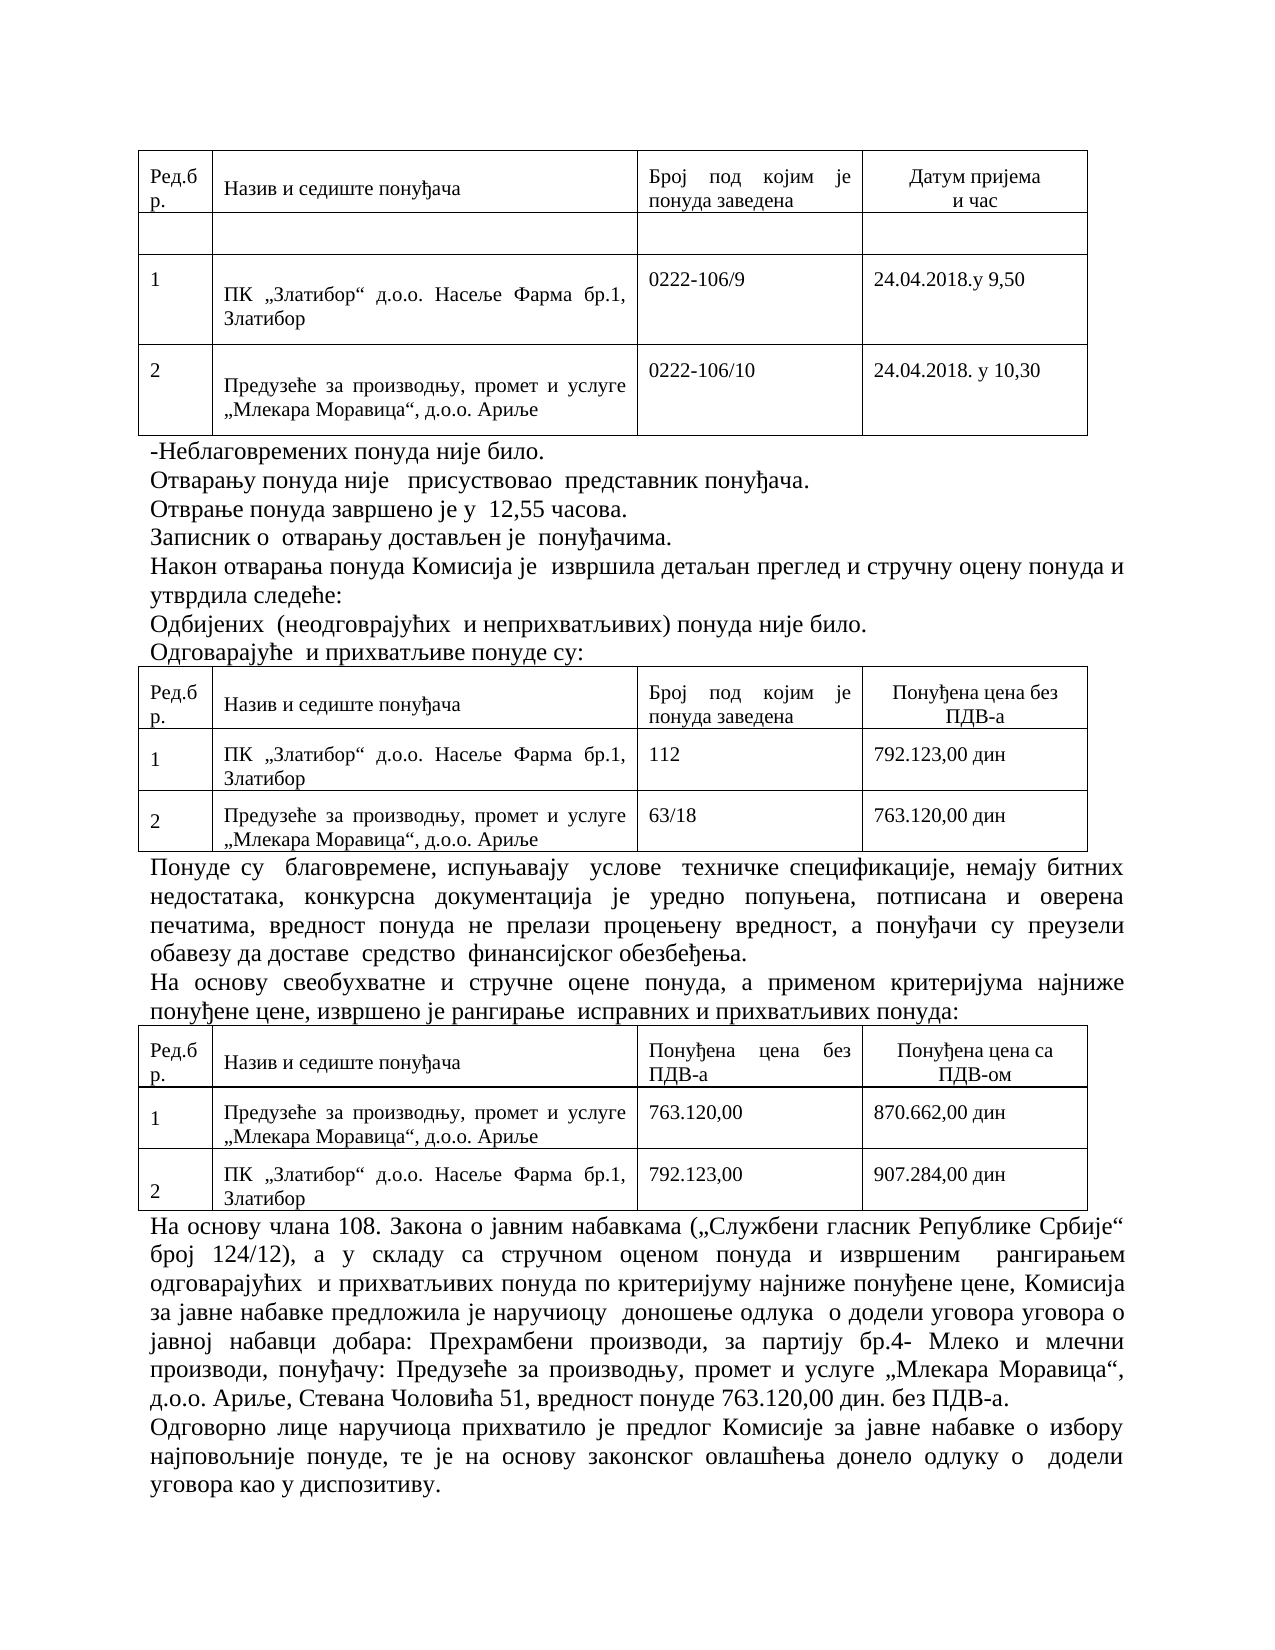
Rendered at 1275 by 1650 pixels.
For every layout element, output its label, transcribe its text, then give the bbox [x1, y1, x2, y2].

text Записник о отварању достављен је понуђачима. [150, 522, 1125, 551]
table_header Нaзив и седиште понуђача [213, 1026, 637, 1086]
table_cell [638, 213, 862, 253]
table_cell 792.123,00 дин [863, 729, 1087, 789]
text На основу свеобухватне и стручне оцене понуда, а применом критеријума најниже понуђене цене, извршено је рангирање исправних и прихватљивих понуда: [150, 967, 1125, 1025]
table_cell Предузеће за производњу, промет и услуге „Млекара Моравица“, д.о.о. Ариље [213, 345, 637, 435]
text На основу члана 108. Закона о јавним набавкама („Службени гласник Републике Србије“ број 124/12), а у складу са стручном оценом понуда и извршеним рангирањем одговарајућих и прихватљивих понуда по критеријуму најниже понуђене цене, Комисија за јавне набавке предложила је наручиоцу доношење одлука о додели уговора уговора о јавној набавци добара: Прехрамбени производи, за партију бр.4- Млеко и млечни производи, понуђачу: Предузеће за производњу, промет и услуге „Млекара Моравица“, д.о.о. Ариље, Стевана Чоловића 51, вредност понуде 763.120,00 дин. без ПДВ-а. [150, 1211, 1125, 1412]
table_header Назив и седиште понуђача [213, 667, 637, 728]
table_header Понуђена цена са ПДВ-ом [863, 1026, 1087, 1086]
table_cell Предузеће за производњу, промет и услуге „Млекара Моравица“, д.о.о. Ариље [213, 791, 637, 851]
table_cell 870.662,00 дин [863, 1088, 1087, 1148]
table_header Понуђена цена без ПДВ-а [863, 667, 1087, 728]
table_cell ПК „Златибор“ д.о.о. Насеље Фарма бр.1, Златибор [213, 729, 637, 789]
table_cell 792.123,00 [638, 1149, 862, 1210]
table_cell 907.284,00 дин [863, 1149, 1087, 1210]
table_cell ПК „Златибор“ д.о.о. Насеље Фарма бр.1, Златибор [213, 255, 637, 344]
table_cell 112 [638, 729, 862, 789]
table_cell 0222-106/9 [638, 255, 862, 344]
table_cell 763.120,00 дин [863, 791, 1087, 851]
table_cell 2 [139, 791, 212, 851]
text -Неблаговремених понуда није било. [150, 436, 1125, 465]
table_cell Предузеће за производњу, промет и услуге „Млекара Моравица“, д.о.о. Ариље [213, 1088, 637, 1148]
table_header Ред.бр. [139, 1026, 212, 1086]
table_header Број под којим је понуда заведена [638, 667, 862, 728]
table_header Ред.бр. [139, 151, 212, 212]
text Одбијених (неодговрајућих и неприхватљивих) понуда није било. [150, 609, 1125, 637]
table_header Назив и седиште понуђача [213, 151, 637, 212]
table_cell 1 [139, 1088, 212, 1148]
table_cell [139, 213, 212, 253]
text Одговорно лице наручиоца прихватило је предлог Комисије за јавне набавке о избору најповољније понуде, те је на основу законског овлашћења донело одлуку о додели уговора као у диспозитиву. [150, 1412, 1125, 1498]
table_cell 24.04.2018.у 9,50 [863, 255, 1087, 344]
table_cell 63/18 [638, 791, 862, 851]
table_cell 1 [139, 255, 212, 344]
table_cell 2 [139, 1149, 212, 1210]
table_cell [863, 213, 1087, 253]
table_cell [213, 213, 637, 253]
table_header Понуђена цена без ПДВ-а [638, 1026, 862, 1086]
table_header Датум пријема и час [863, 151, 1087, 212]
table_cell 0222-106/10 [638, 345, 862, 435]
table_cell ПК „Златибор“ д.о.о. Насеље Фарма бр.1, Златибор [213, 1149, 637, 1210]
table_cell 763.120,00 [638, 1088, 862, 1148]
table_header Број под којим је понуда заведена [638, 151, 862, 212]
text Након отварања понуда Комисија је извршила детаљан преглед и стручну оцену понуда и утврдила следеће: [150, 551, 1125, 609]
text Понуде су благовремене, испуњавају услове техничке спецификације, немају битних недостатака, конкурсна документација је уредно попуњена, потписана и оверена печатима, вредност понуда не прелази процењену вредност, а понуђачи су преузели обавезу да доставе средство финансијског обезбеђења. [150, 852, 1125, 967]
text Отврање понуда завршено је у 12,55 часова. [150, 494, 1125, 522]
table_header Ред.бр. [139, 667, 212, 728]
table_cell 1 [139, 729, 212, 789]
text Отварању понуда није присуствовао представник понуђача. [150, 465, 1125, 494]
table_cell 24.04.2018. у 10,30 [863, 345, 1087, 435]
table_cell 2 [139, 345, 212, 435]
text Одговарајуће и прихватљиве понуде су: [150, 637, 1125, 666]
